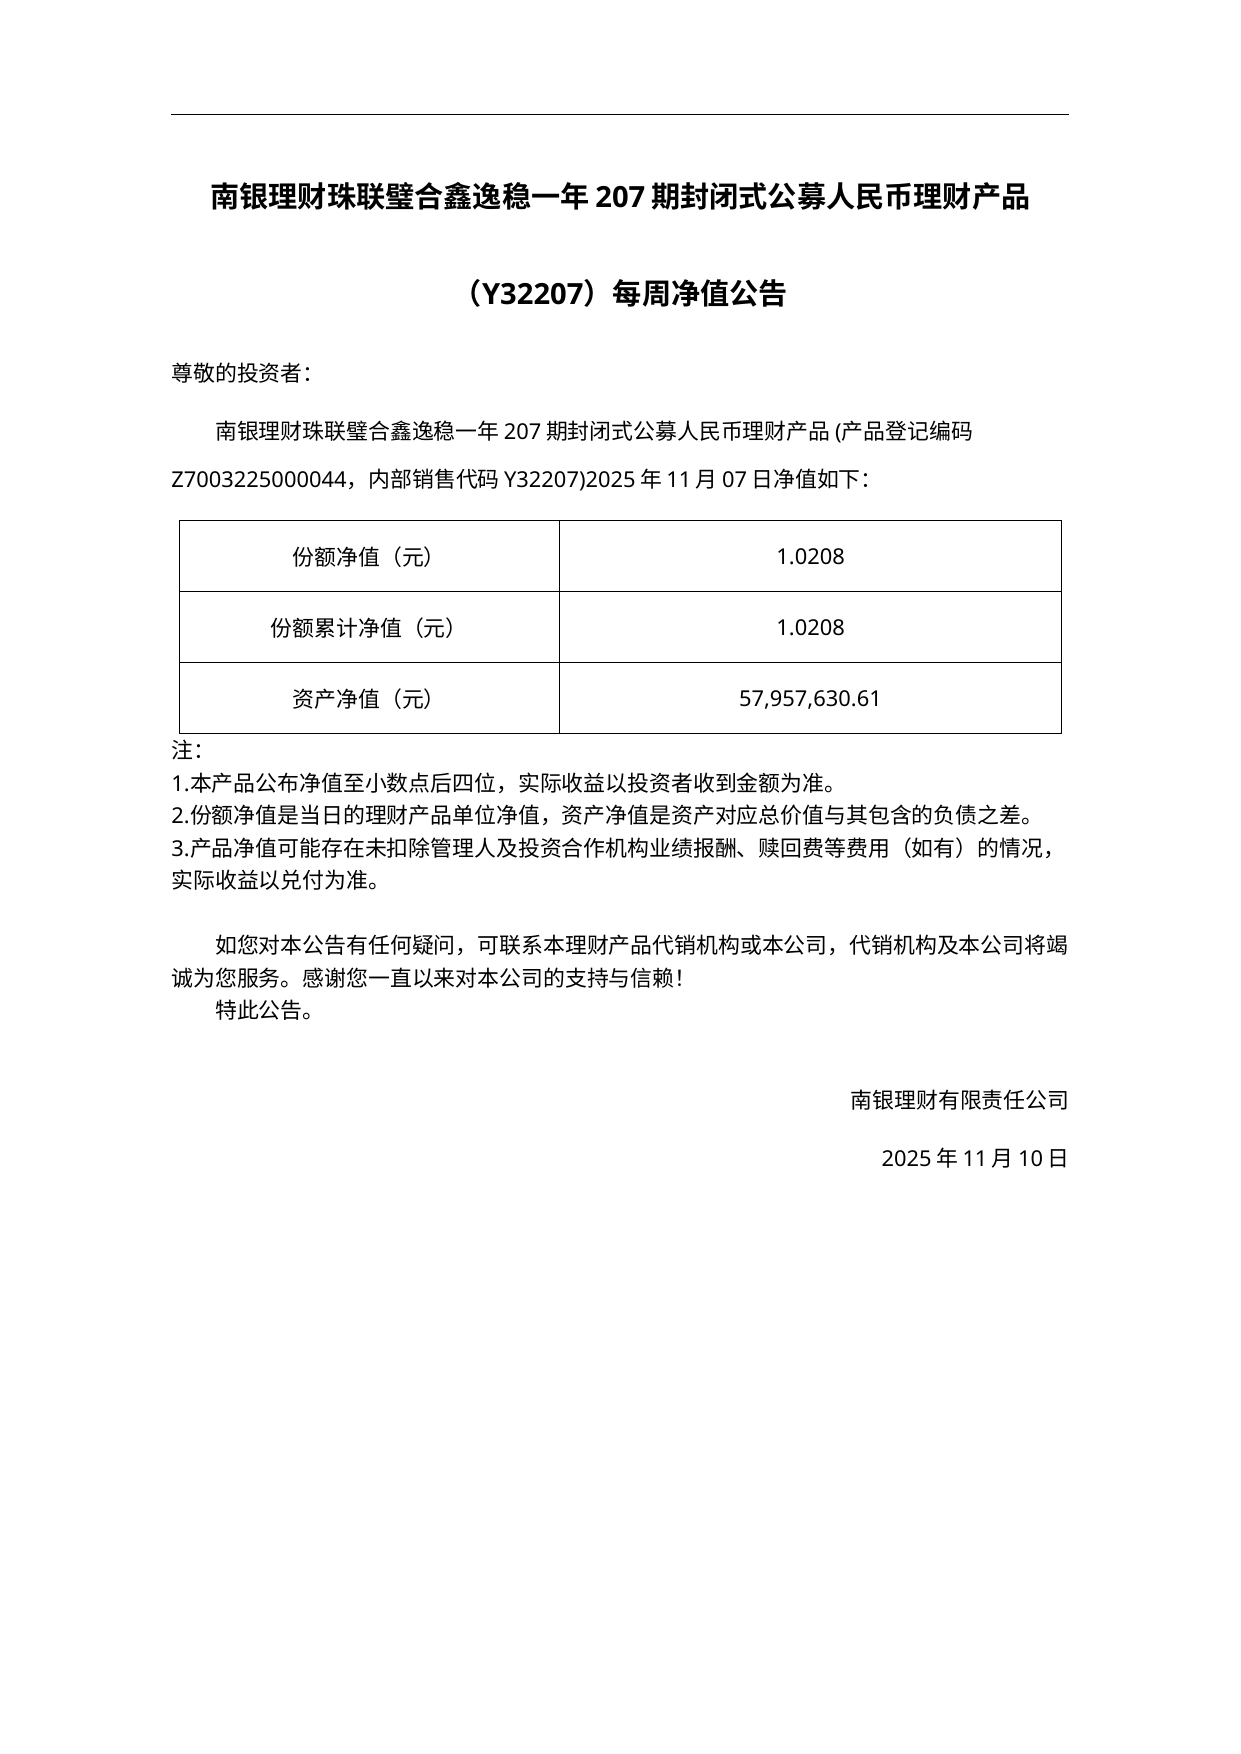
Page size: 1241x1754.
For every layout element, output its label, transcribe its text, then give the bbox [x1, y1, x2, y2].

table_cell 1.0208 [560, 592, 1061, 662]
text 尊敬的投资者： [171, 355, 1069, 388]
table_cell 资产净值（元） [180, 663, 559, 733]
text 3.产品净值可能存在未扣除管理人及投资合作机构业绩报酬、赎回费等费用（如有）的情况，实际收益以兑付为准。 [171, 830, 1069, 895]
text 特此公告。 [171, 993, 1069, 1025]
text 2025年11月10日 [171, 1140, 1069, 1173]
text 2.份额净值是当日的理财产品单位净值，资产净值是资产对应总价值与其包含的负债之差。 [171, 798, 1069, 830]
table_header 份额净值（元） [180, 521, 559, 591]
text 1.本产品公布净值至小数点后四位，实际收益以投资者收到金额为准。 [171, 765, 1069, 798]
text 南银理财珠联璧合鑫逸稳一年207期封闭式公募人民币理财产品 (产品登记编码Z7003225000044，内部销售代码Y32207)2025年11月07日净值如下： [171, 413, 1069, 494]
table_cell 57,957,630.61 [560, 663, 1061, 733]
table_header 1.0208 [560, 521, 1061, 591]
table_cell 份额累计净值（元） [180, 592, 559, 662]
text 南银理财珠联璧合鑫逸稳一年207期封闭式公募人民币理财产品（Y32207）每周净值公告 [171, 162, 1069, 324]
text 注： [171, 733, 1069, 765]
text 如您对本公告有任何疑问，可联系本理财产品代销机构或本公司，代销机构及本公司将竭诚为您服务。感谢您一直以来对本公司的支持与信赖！ [171, 928, 1069, 993]
text 南银理财有限责任公司 [171, 1082, 1069, 1115]
